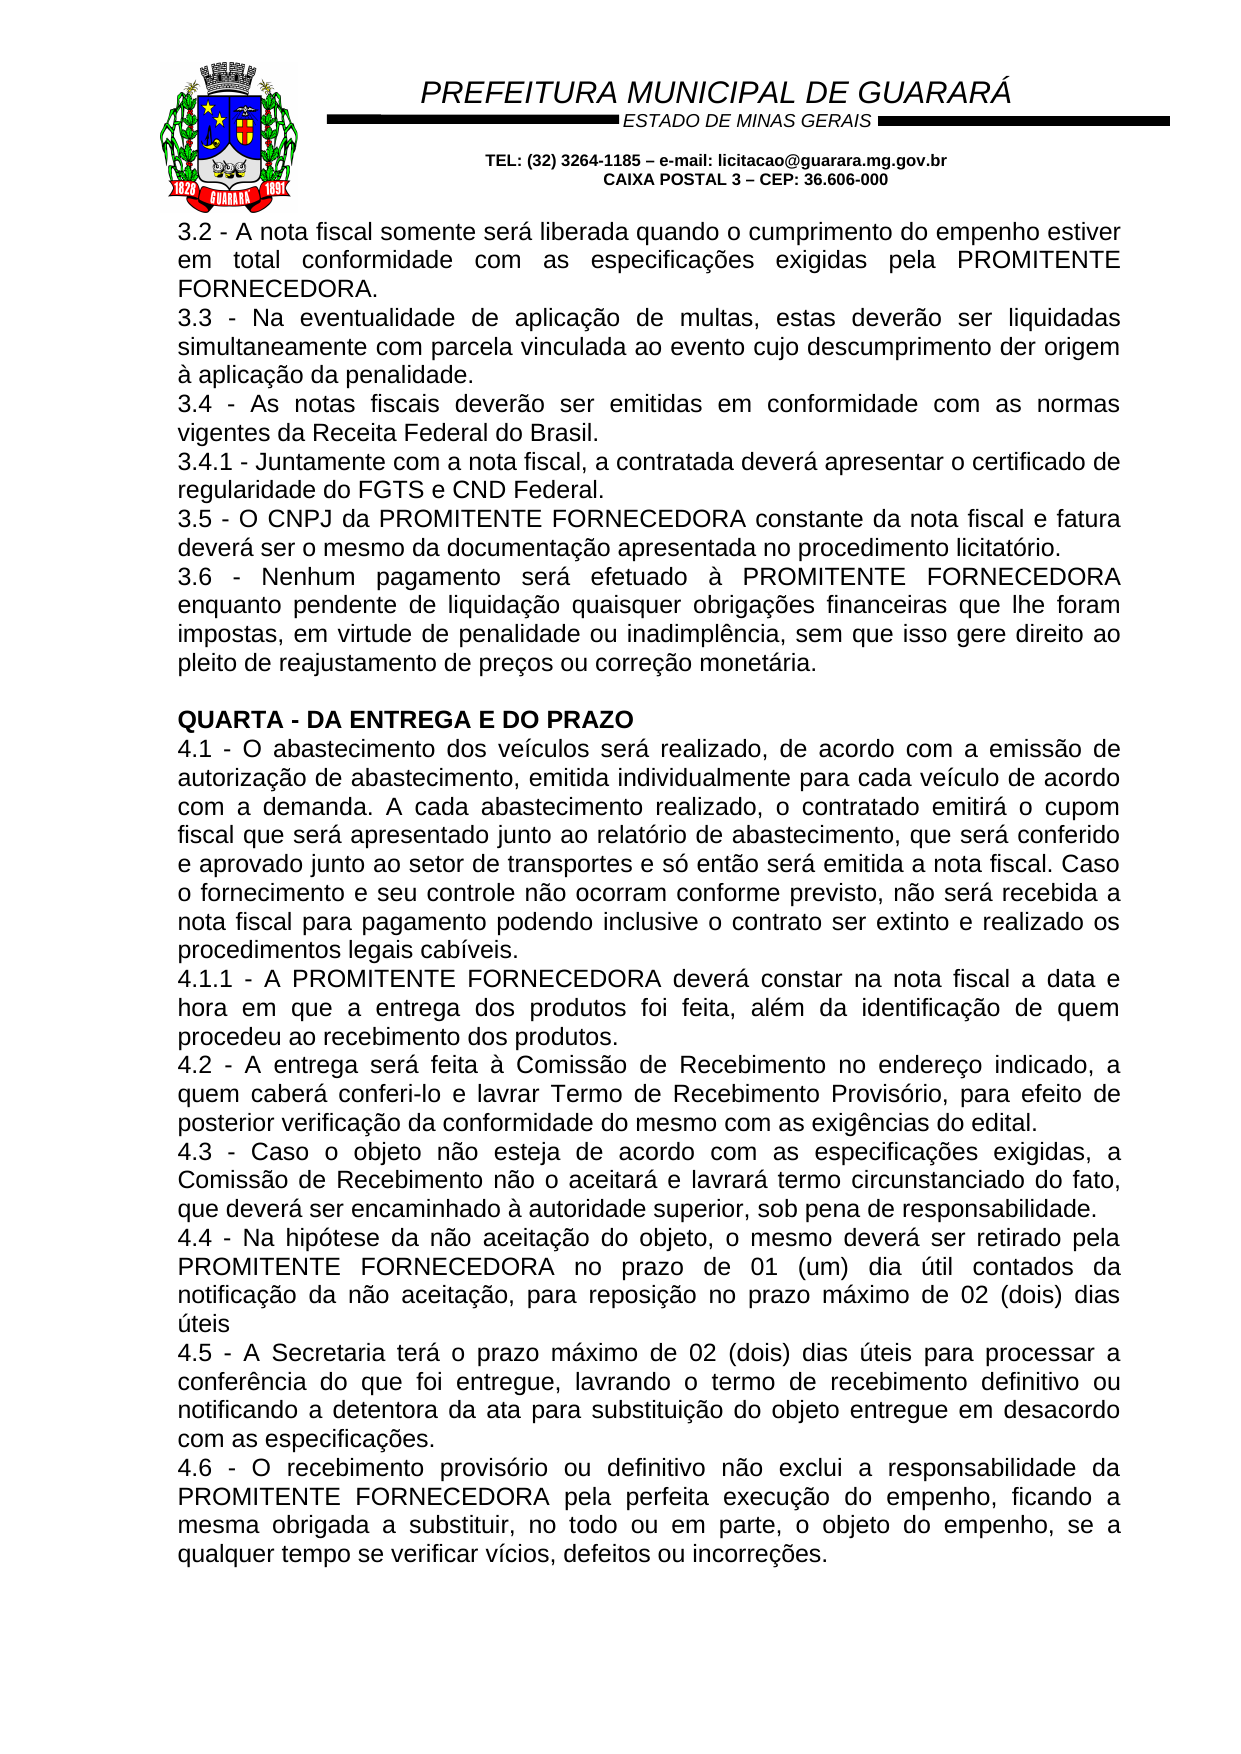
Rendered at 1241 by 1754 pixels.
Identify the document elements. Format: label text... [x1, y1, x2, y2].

text 3.3 - Na eventualidade de aplicação de multas, estas deverão ser liquidadas simultaneamente com parcela vinculada ao evento cujo descumprimento der origem à aplicação da penalidade. [177, 303, 1122, 389]
text 3.6 - Nenhum pagamento será efetuado à PROMITENTE FORNECEDORA enquanto pendente de liquidação quaisquer obrigações financeiras que lhe foram impostas, em virtude de penalidade ou inadimplência, sem que isso gere direito ao pleito de reajustamento de preços ou correção monetária. [177, 562, 1122, 677]
text 4.3 - Caso o objeto não esteja de acordo com as especificações exigidas, a Comissão de Recebimento não o aceitará e lavrará termo circunstanciado do fato, que deverá ser encaminhado à autoridade superior, sob pena de responsabilidade. [177, 1137, 1122, 1223]
text 4.2 - A entrega será feita à Comissão de Recebimento no endereço indicado, a quem caberá conferi-lo e lavrar Termo de Recebimento Provisório, para efeito de posterior verificação da conformidade do mesmo com as exigências do edital. [177, 1051, 1122, 1137]
text 3.4.1 - Juntamente com a nota fiscal, a contratada deverá apresentar o certificado de regularidade do FGTS e CND Federal. [177, 447, 1122, 504]
text 4.6 - O recebimento provisório ou definitivo não exclui a responsabilidade da PROMITENTE FORNECEDORA pela perfeita execução do empenho, ficando a mesma obrigada a substituir, no todo ou em parte, o objeto do empenho, se a qualquer tempo se verificar vícios, defeitos ou incorreções. [177, 1453, 1122, 1568]
text 4.1 - O abastecimento dos veículos será realizado, de acordo com a emissão de autorização de abastecimento, emitida individualmente para cada veículo de acordo com a demanda. A cada abastecimento realizado, o contratado emitirá o cupom fiscal que será apresentado junto ao relatório de abastecimento, que será conferido e aprovado junto ao setor de transportes e só então será emitida a nota fiscal. Caso o fornecimento e seu controle não ocorram conforme previsto, não será recebida a nota fiscal para pagamento podendo inclusive o contrato ser extinto e realizado os procedimentos legais cabíveis. [177, 734, 1122, 964]
text 3.4 - As notas fiscais deverão ser emitidas em conformidade com as normas vigentes da Receita Federal do Brasil. [177, 389, 1122, 447]
picture [160, 62, 298, 213]
text 4.4 - Na hipótese da não aceitação do objeto, o mesmo deverá ser retirado pela PROMITENTE FORNECEDORA no prazo de 01 (um) dia útil contados da notificação da não aceitação, para reposição no prazo máximo de 02 (dois) dias úteis [177, 1223, 1122, 1338]
text 3.5 - O CNPJ da PROMITENTE FORNECEDORA constante da nota fiscal e fatura deverá ser o mesmo da documentação apresentada no procedimento licitatório. [177, 504, 1122, 562]
text 4.5 - A Secretaria terá o prazo máximo de 02 (dois) dias úteis para processar a conferência do que foi entregue, lavrando o termo de recebimento definitivo ou notificando a detentora da ata para substituição do objeto entregue em desacordo com as especificações. [177, 1338, 1122, 1453]
text 4.1.1 - A PROMITENTE FORNECEDORA deverá constar na nota fiscal a data e hora em que a entrega dos produtos foi feita, além da identificação de quem procedeu ao recebimento dos produtos. [177, 964, 1122, 1051]
text QUARTA - DA ENTREGA E DO PRAZO [177, 706, 1122, 734]
text 3.2 - A nota fiscal somente será liberada quando o cumprimento do empenho estiver em total conformidade com as especificações exigidas pela PROMITENTE FORNECEDORA. [177, 217, 1122, 303]
